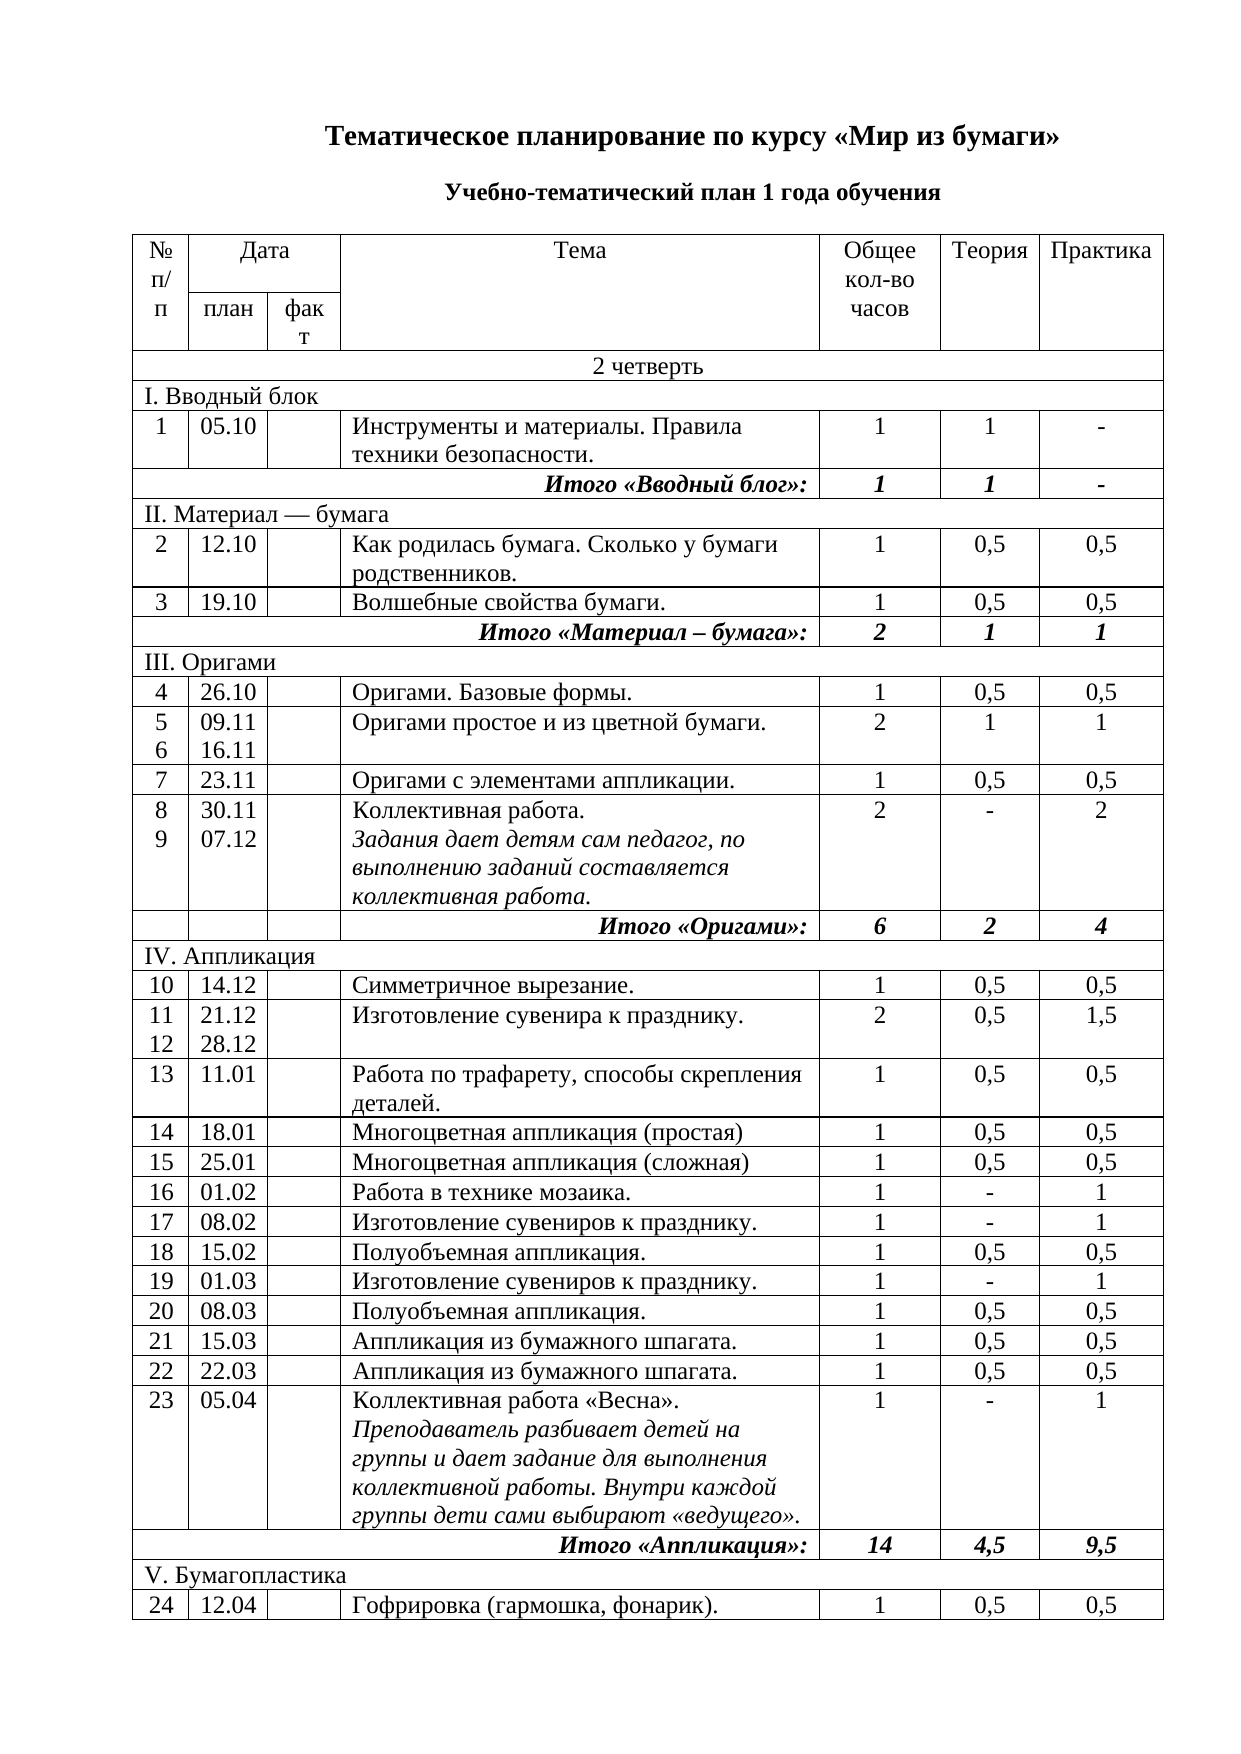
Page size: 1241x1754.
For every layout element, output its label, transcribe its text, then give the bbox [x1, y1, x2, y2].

table_cell 1 [941, 707, 1039, 764]
table_cell [268, 1147, 340, 1176]
table_cell 0,5 [1040, 529, 1163, 586]
table_cell 10 [133, 971, 188, 999]
table_cell 05.10 [189, 411, 267, 468]
table_cell 0,5 [941, 971, 1039, 999]
table_cell Оригами с элементами аппликации. [341, 765, 819, 794]
table_cell Многоцветная аппликация (сложная) [341, 1147, 819, 1176]
table_cell 1 [820, 1118, 940, 1146]
table_cell 22.03 [189, 1356, 267, 1384]
table_cell Многоцветная аппликация (простая) [341, 1118, 819, 1146]
table_cell 0,5 [1040, 1590, 1163, 1619]
table_cell 23.11 [189, 765, 267, 794]
table_cell 2 [820, 617, 940, 646]
table_cell 0,5 [1040, 1147, 1163, 1176]
table_cell [268, 1207, 340, 1236]
table_cell - [1040, 411, 1163, 468]
table_cell 0,5 [941, 588, 1039, 616]
table_cell 14.12 [189, 971, 267, 999]
table_cell 1 [820, 411, 940, 468]
table_cell 0,5 [1040, 765, 1163, 794]
table_cell [268, 1266, 340, 1295]
table_cell Итого «Материал – бумага»: [133, 617, 819, 646]
table_cell 09.11 16.11 [189, 707, 267, 764]
table_cell 16 [133, 1177, 188, 1206]
table_cell 0,5 [1040, 1356, 1163, 1384]
table_cell Изготовление сувениров к празднику. [341, 1266, 819, 1295]
table_cell 1,5 [1040, 1000, 1163, 1058]
table_cell 0,5 [1040, 1326, 1163, 1355]
table_cell 1 [820, 469, 940, 498]
table_cell 4 [1040, 911, 1163, 940]
table_cell 1 [1040, 1177, 1163, 1206]
table_cell [268, 1000, 340, 1058]
table_cell - [941, 1266, 1039, 1295]
table_cell Изготовление сувенира к празднику. [341, 1000, 819, 1058]
text Учебно-тематический план 1 года обучения [177, 177, 1152, 205]
table_cell 20 [133, 1296, 188, 1325]
table_cell 1 [820, 1296, 940, 1325]
table_cell 0,5 [1040, 1059, 1163, 1116]
table_cell 19 [133, 1266, 188, 1295]
table_cell - [941, 1386, 1039, 1529]
table_cell 01.03 [189, 1266, 267, 1295]
table_cell Волшебные свойства бумаги. [341, 588, 819, 616]
table_cell 1 [820, 1266, 940, 1295]
table_cell [268, 971, 340, 999]
table_cell 0,5 [941, 1059, 1039, 1116]
table_cell Полуобъемная аппликация. [341, 1237, 819, 1265]
table_cell 1 [1040, 1207, 1163, 1236]
table_cell 2 [133, 529, 188, 586]
table_cell 14 [133, 1118, 188, 1146]
table_cell [268, 588, 340, 616]
table_cell Полуобъемная аппликация. [341, 1296, 819, 1325]
table_cell 1 [820, 971, 940, 999]
table_cell 0,5 [941, 677, 1039, 706]
table_cell 0,5 [941, 1237, 1039, 1265]
table_cell 24 [133, 1590, 188, 1619]
table_cell 0,5 [941, 1118, 1039, 1146]
table_cell 1 [820, 1326, 940, 1355]
table_cell 2 [941, 911, 1039, 940]
table_cell 6 [820, 911, 940, 940]
table_cell 2 [820, 1000, 940, 1058]
table_cell 1 [941, 617, 1039, 646]
table_cell 01.02 [189, 1177, 267, 1206]
table_cell 1 [820, 588, 940, 616]
table_cell 1 [1040, 1266, 1163, 1295]
table_cell 18.01 [189, 1118, 267, 1146]
table_cell 2 [820, 707, 940, 764]
table_cell Инструменты и материалы. Правила техники безопасности. [341, 411, 819, 468]
table_cell 1 [820, 1237, 940, 1265]
table_cell 0,5 [1040, 677, 1163, 706]
table_cell - [941, 1177, 1039, 1206]
table_cell Оригами простое и из цветной бумаги. [341, 707, 819, 764]
table_cell 15.02 [189, 1237, 267, 1265]
table_cell [268, 1356, 340, 1384]
table_cell [268, 1237, 340, 1265]
table_cell - [941, 1207, 1039, 1236]
table_cell 7 [133, 765, 188, 794]
table_cell 2 [1040, 795, 1163, 910]
table_cell 1 [820, 1177, 940, 1206]
table_cell 1 [1040, 1386, 1163, 1529]
table_cell 21.12 28.12 [189, 1000, 267, 1058]
table_cell 1 [820, 1207, 940, 1236]
table_header № п/п [133, 235, 188, 350]
table_header Теория [941, 235, 1039, 350]
table_cell 14 [820, 1530, 940, 1559]
table_cell Аппликация из бумажного шпагата. [341, 1326, 819, 1355]
table_cell 9,5 [1040, 1530, 1163, 1559]
table_cell 1 [133, 411, 188, 468]
table_cell 11 12 [133, 1000, 188, 1058]
table_cell Гофрировка (гармошка, фонарик). [341, 1590, 819, 1619]
table_cell Изготовление сувениров к празднику. [341, 1207, 819, 1236]
table_cell 3 [133, 588, 188, 616]
table_cell 0,5 [941, 1356, 1039, 1384]
table_cell Оригами. Базовые формы. [341, 677, 819, 706]
table_cell [268, 765, 340, 794]
table_cell 0,5 [1040, 588, 1163, 616]
table_cell [133, 911, 188, 940]
table_cell [268, 1118, 340, 1146]
table_cell 0,5 [941, 765, 1039, 794]
table_cell IV. Аппликация [133, 941, 1163, 969]
table_cell 23 [133, 1386, 188, 1529]
table_cell [268, 411, 340, 468]
table_cell [268, 677, 340, 706]
table_cell 1 [820, 1147, 940, 1176]
table_cell 1 [1040, 617, 1163, 646]
table_cell 0,5 [1040, 1237, 1163, 1265]
table_cell 1 [820, 1059, 940, 1116]
table_cell 08.02 [189, 1207, 267, 1236]
table_cell 13 [133, 1059, 188, 1116]
table_cell 1 [820, 1356, 940, 1384]
table_cell 4,5 [941, 1530, 1039, 1559]
table_cell 15.03 [189, 1326, 267, 1355]
table_cell III. Оригами [133, 647, 1163, 676]
table_header Дата [189, 235, 340, 292]
table_cell 22 [133, 1356, 188, 1384]
table_cell 0,5 [1040, 1118, 1163, 1146]
table_cell 05.04 [189, 1386, 267, 1529]
table_cell 1 [820, 765, 940, 794]
table_cell 1 [820, 529, 940, 586]
table_cell 21 [133, 1326, 188, 1355]
table_cell 12.10 [189, 529, 267, 586]
table_cell 30.11 07.12 [189, 795, 267, 910]
table_cell 15 [133, 1147, 188, 1176]
table_cell [268, 1386, 340, 1529]
table_cell 0,5 [941, 1590, 1039, 1619]
table_cell 17 [133, 1207, 188, 1236]
table_cell 1 [1040, 707, 1163, 764]
table_cell 1 [941, 411, 1039, 468]
table_cell 11.01 [189, 1059, 267, 1116]
table_cell [268, 1296, 340, 1325]
table_cell план [189, 293, 267, 350]
table_cell 08.03 [189, 1296, 267, 1325]
table_cell [268, 1177, 340, 1206]
table_cell Итого «Аппликация»: [133, 1530, 819, 1559]
table_cell Как родилась бумага. Сколько у бумаги родственников. [341, 529, 819, 586]
table_cell 0,5 [1040, 1296, 1163, 1325]
table_cell 4 [133, 677, 188, 706]
table_cell [189, 911, 267, 940]
table_cell 0,5 [1040, 971, 1163, 999]
table_cell 26.10 [189, 677, 267, 706]
table_cell Аппликация из бумажного шпагата. [341, 1356, 819, 1384]
table_cell [268, 911, 340, 940]
table_cell [268, 1059, 340, 1116]
table_header Практика [1040, 235, 1163, 350]
table_cell V. Бумагопластика [133, 1560, 1163, 1589]
table_cell 19.10 [189, 588, 267, 616]
table_cell Работа в технике мозаика. [341, 1177, 819, 1206]
table_cell 18 [133, 1237, 188, 1265]
table_cell Симметричное вырезание. [341, 971, 819, 999]
table_cell 1 [820, 1590, 940, 1619]
table_cell 1 [820, 1386, 940, 1529]
table_cell I. Вводный блок [133, 381, 1163, 410]
table_cell 0,5 [941, 1296, 1039, 1325]
table_cell [268, 529, 340, 586]
table_cell II. Материал — бумага [133, 499, 1163, 528]
table_cell Коллективная работа. Задания дает детям сам педагог, по выполнению заданий составляется коллективная работа. [341, 795, 819, 910]
table_cell 0,5 [941, 529, 1039, 586]
table_cell [268, 1590, 340, 1619]
table_cell [268, 707, 340, 764]
table_cell 1 [941, 469, 1039, 498]
table_cell Работа по трафарету, способы скрепления деталей. [341, 1059, 819, 1116]
table_cell - [941, 795, 1039, 910]
table_header Тема [341, 235, 819, 350]
table_cell 25.01 [189, 1147, 267, 1176]
table_cell 12.04 [189, 1590, 267, 1619]
table_cell 2 четверть [133, 351, 1163, 380]
table_cell 2 [820, 795, 940, 910]
table_cell Итого «Вводный блог»: [133, 469, 819, 498]
table_header Общее кол-во часов [820, 235, 940, 350]
text Тематическое планирование по курсу «Мир из бумаги» [177, 118, 1152, 152]
table_cell факт [268, 293, 340, 350]
table_cell [268, 795, 340, 910]
table_cell 0,5 [941, 1147, 1039, 1176]
table_cell Коллективная работа «Весна». Преподаватель разбивает детей на группы и дает задание для выполнения коллективной работы. Внутри каждой группы дети сами выбирают «ведущего». [341, 1386, 819, 1529]
table_cell 0,5 [941, 1000, 1039, 1058]
table_cell 8 9 [133, 795, 188, 910]
table_cell [268, 1326, 340, 1355]
table_cell 0,5 [941, 1326, 1039, 1355]
table_cell - [1040, 469, 1163, 498]
table_cell Итого «Оригами»: [341, 911, 819, 940]
table_cell 5 6 [133, 707, 188, 764]
table_cell 1 [820, 677, 940, 706]
